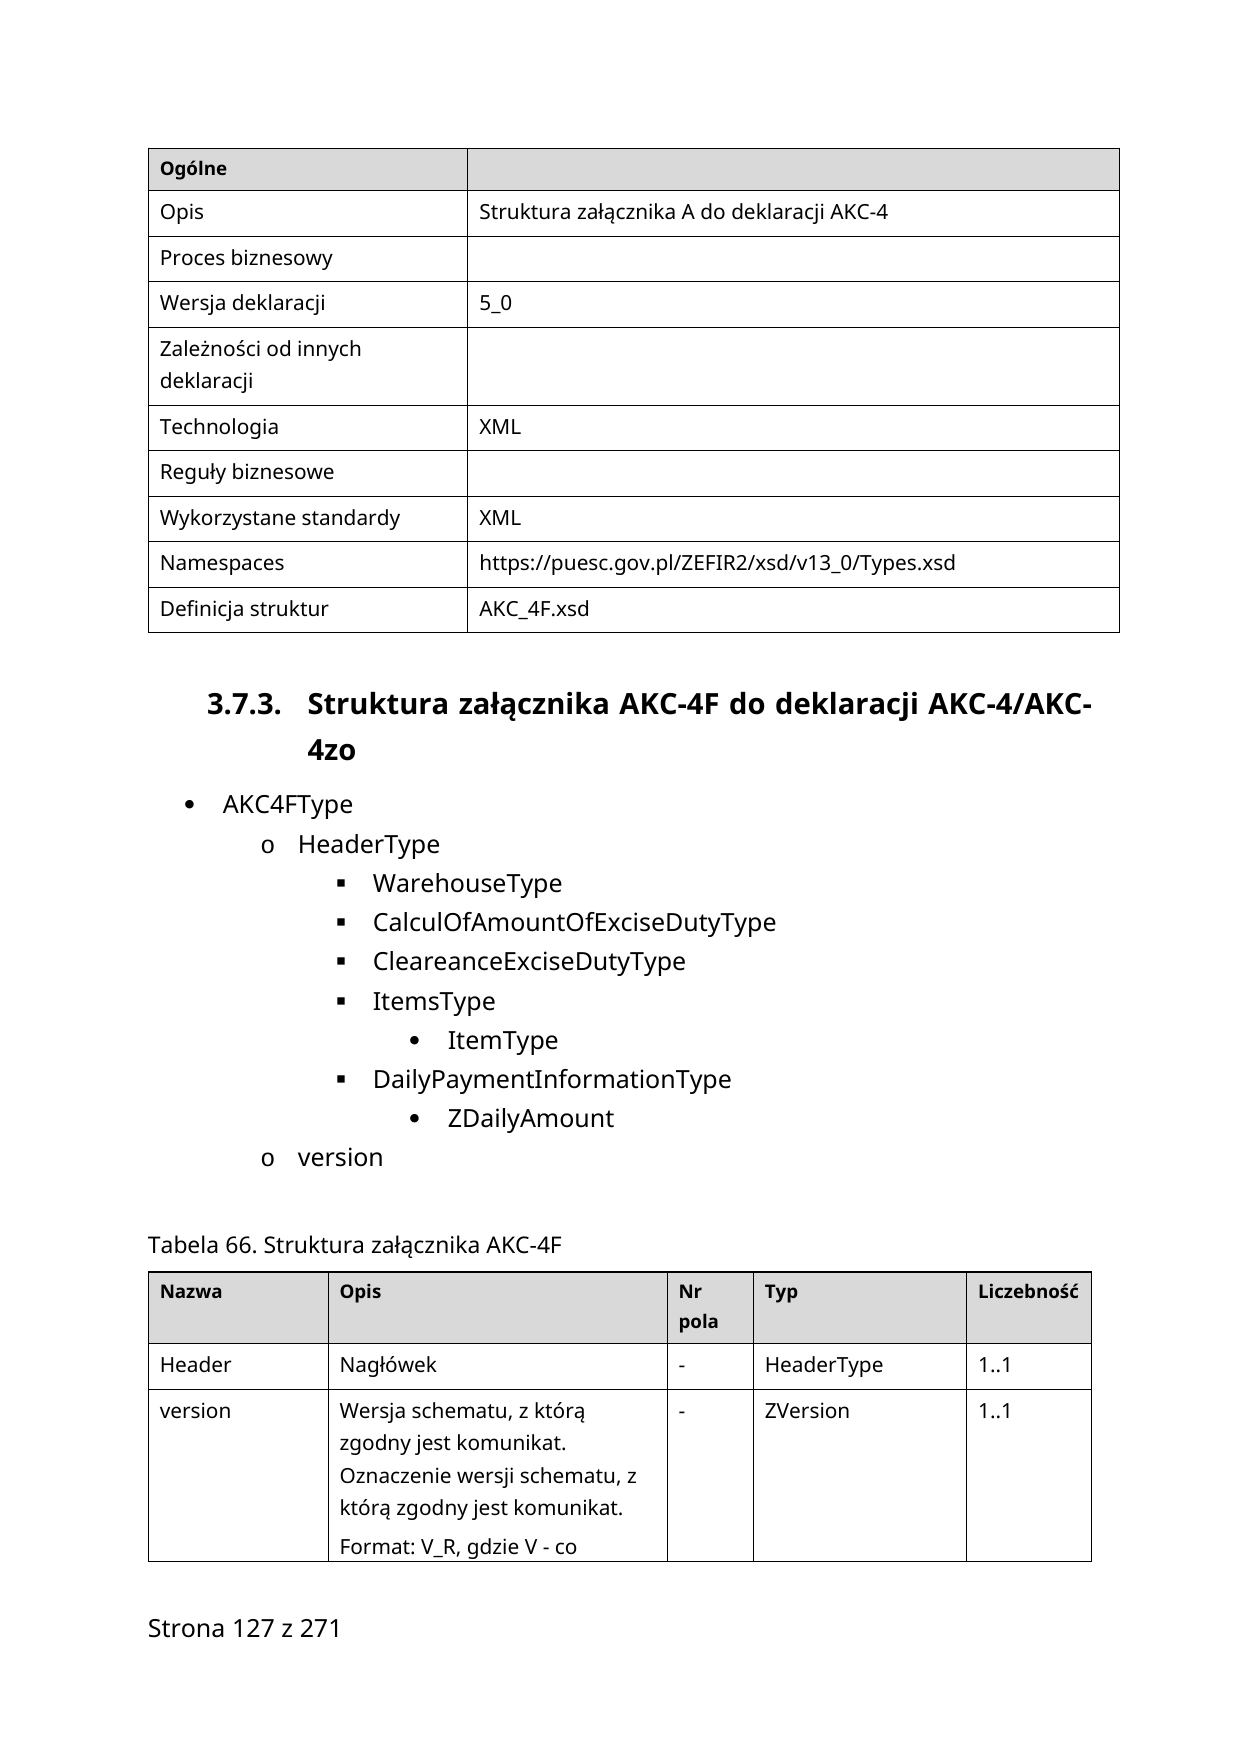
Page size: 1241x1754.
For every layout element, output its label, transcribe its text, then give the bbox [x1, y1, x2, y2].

list ItemsType [335, 983, 1092, 1017]
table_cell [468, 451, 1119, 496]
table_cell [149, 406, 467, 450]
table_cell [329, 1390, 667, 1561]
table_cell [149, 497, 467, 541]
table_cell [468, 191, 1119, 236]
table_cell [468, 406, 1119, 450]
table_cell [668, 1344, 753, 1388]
list CleareanceExciseDutyType [335, 944, 1092, 978]
list version [260, 1140, 1092, 1174]
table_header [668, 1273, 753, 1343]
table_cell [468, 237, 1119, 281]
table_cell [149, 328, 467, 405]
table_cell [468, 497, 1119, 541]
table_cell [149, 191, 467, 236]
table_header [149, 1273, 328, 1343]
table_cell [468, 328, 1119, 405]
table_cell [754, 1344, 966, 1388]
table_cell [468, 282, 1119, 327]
list HeaderType [260, 826, 1092, 861]
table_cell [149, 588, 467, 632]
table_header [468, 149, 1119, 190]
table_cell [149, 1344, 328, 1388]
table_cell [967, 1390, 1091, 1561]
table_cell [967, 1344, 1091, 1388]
list CalculOfAmountOfExciseDutyType [335, 905, 1092, 939]
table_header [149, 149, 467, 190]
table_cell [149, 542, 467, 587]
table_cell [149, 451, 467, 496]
list ZDailyAmount [410, 1101, 1092, 1135]
list WarehouseType [335, 866, 1092, 900]
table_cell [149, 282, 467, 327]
list ItemType [410, 1022, 1092, 1056]
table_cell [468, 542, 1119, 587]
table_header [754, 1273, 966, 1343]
text AKC4FType [185, 787, 1092, 821]
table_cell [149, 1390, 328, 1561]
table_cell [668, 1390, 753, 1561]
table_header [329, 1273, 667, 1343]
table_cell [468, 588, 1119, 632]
list DailyPaymentInformationType [335, 1061, 1092, 1096]
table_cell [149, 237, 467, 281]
subtitle Struktura załącznika AKC-4F do deklaracji AKC-4/AKC-4zo [207, 683, 1092, 769]
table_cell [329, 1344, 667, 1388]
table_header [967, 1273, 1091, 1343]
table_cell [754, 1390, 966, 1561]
